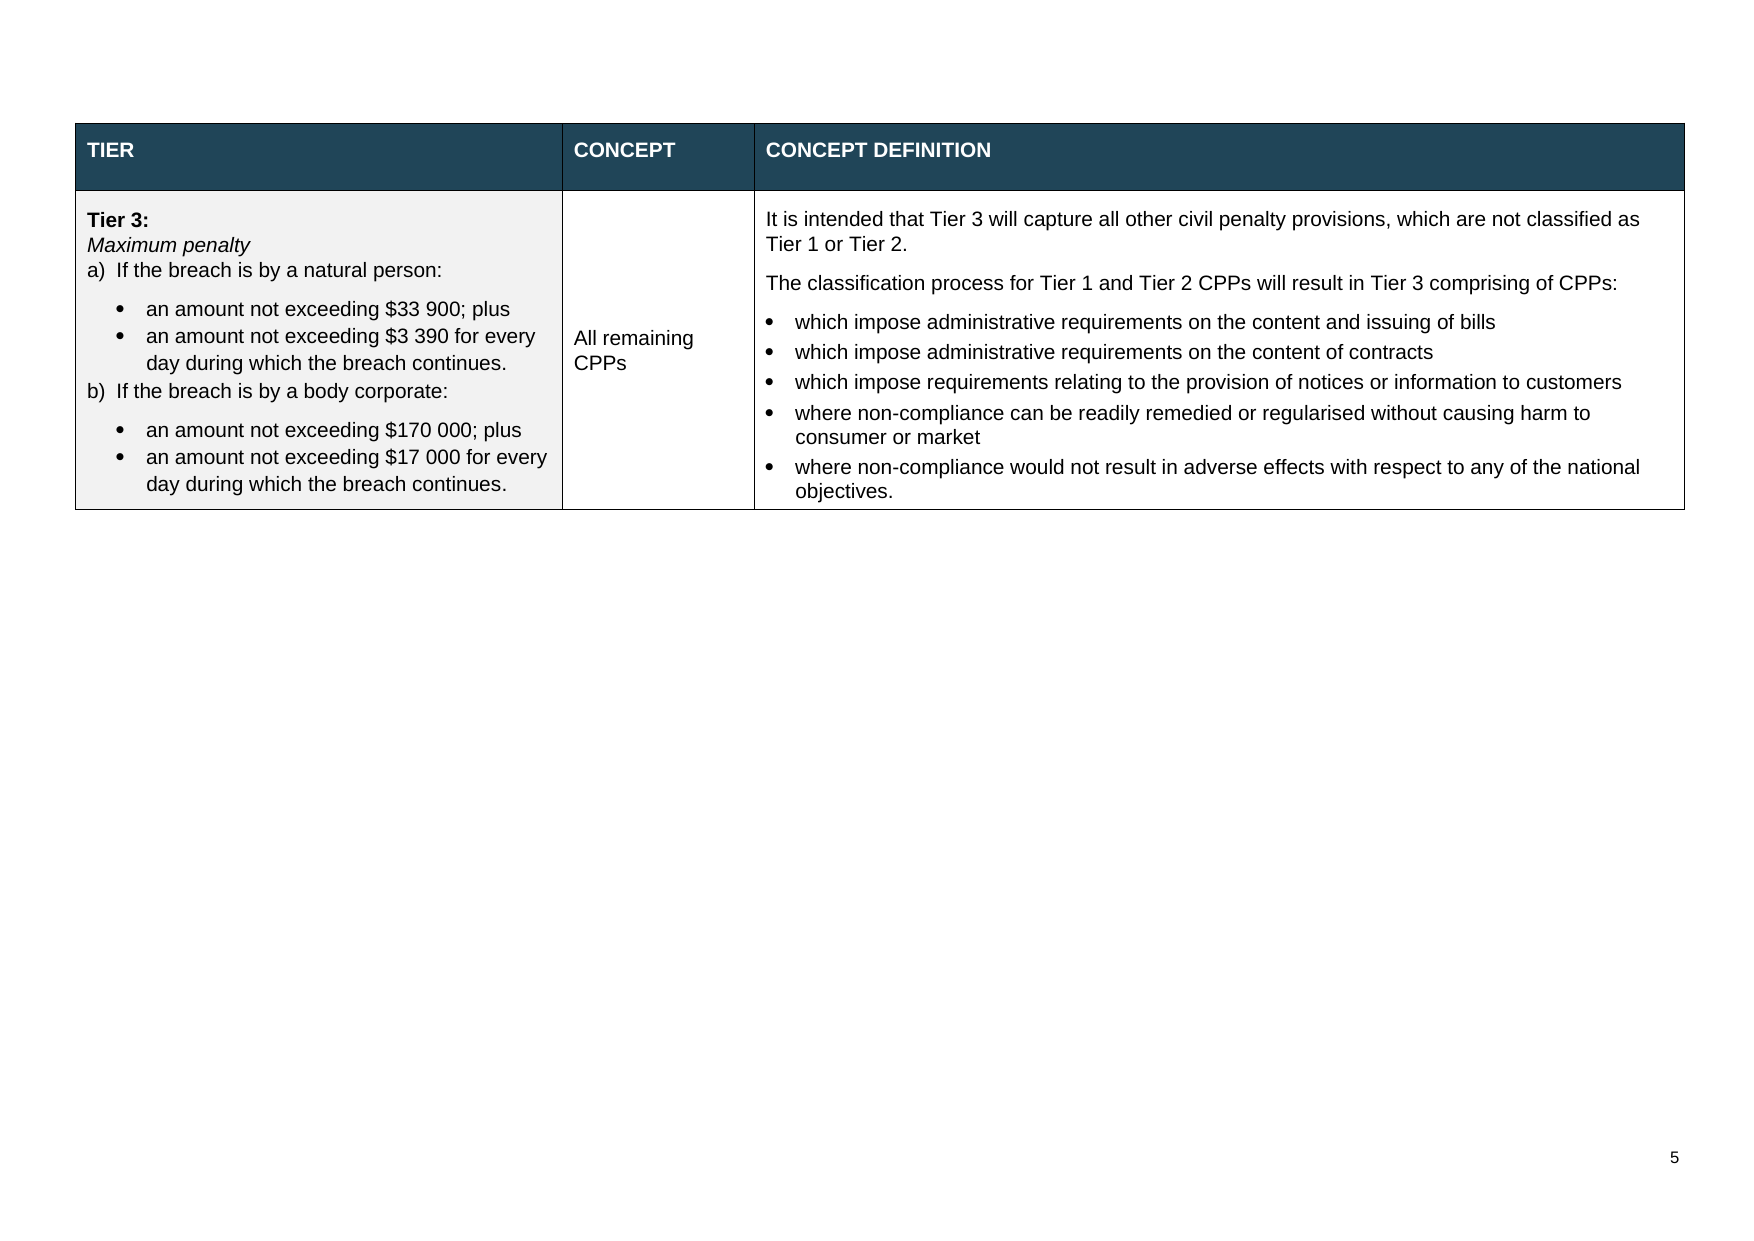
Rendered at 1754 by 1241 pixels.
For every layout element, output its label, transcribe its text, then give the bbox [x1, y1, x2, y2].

table_header CONCEPT DEFINITION [755, 124, 1684, 190]
table_cell It is intended that Tier 3 will capture all other civil penalty provisions, which are not classified as Tier 1 or Tier 2. The classification process for Tier 1 and Tier 2 CPPs will result in Tier 3 comprising of CPPs: which impose administrative requirements on the content and issuing of bills which impose administrative requirements on the content of contracts which impose requirements relating to the provision of notices or information to customers where non-compliance can be readily remedied or regularised without causing harm to consumer or market where non-compliance would not result in adverse effects with respect to any of the national objectives. [755, 191, 1684, 509]
table_header CONCEPT [563, 124, 754, 190]
table_cell All remaining CPPs [563, 191, 754, 509]
table_cell Tier 3: Maximum penalty If the breach is by a natural person: an amount not exceeding $33 900; plus an amount not exceeding $3 390 for every day during which the breach continues. If the breach is by a body corporate: an amount not exceeding $170 000; plus an amount not exceeding $17 000 for every day during which the breach continues. [76, 191, 562, 509]
table_header TIER [76, 124, 562, 190]
